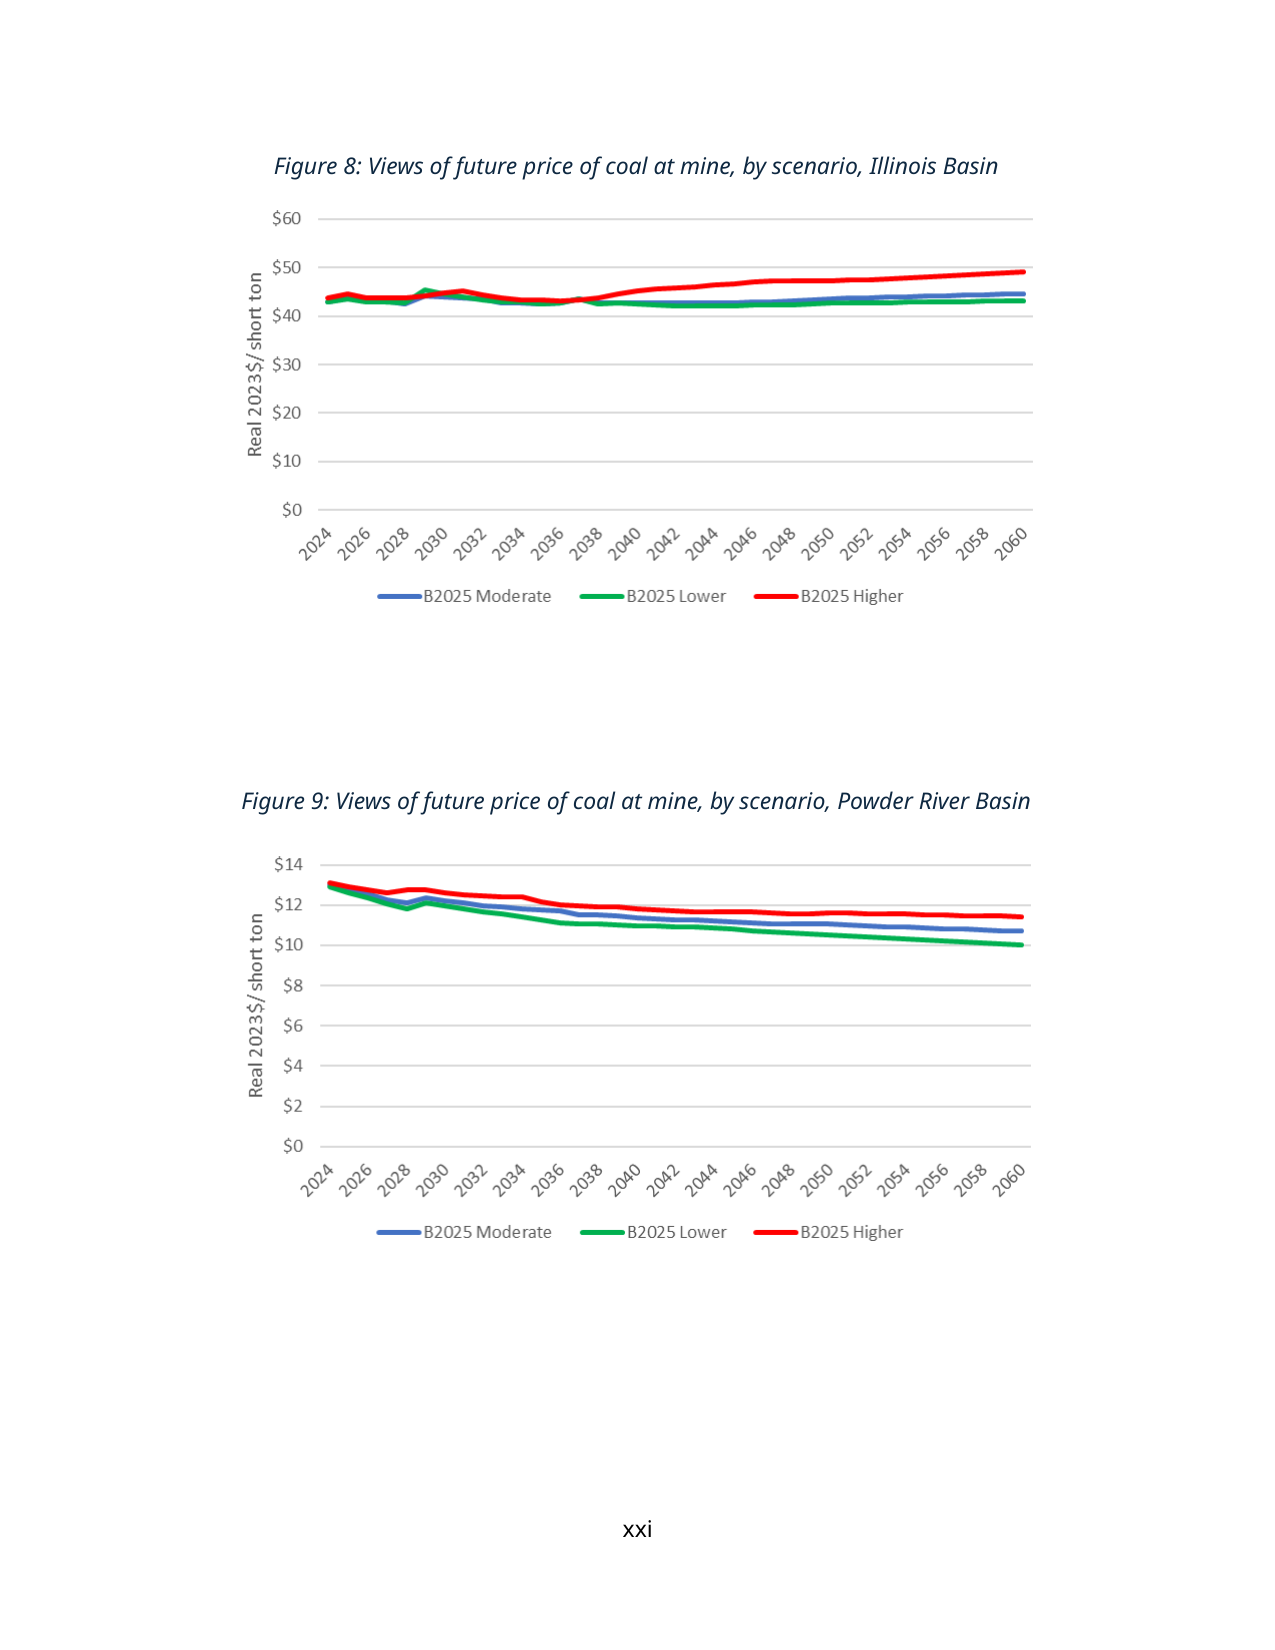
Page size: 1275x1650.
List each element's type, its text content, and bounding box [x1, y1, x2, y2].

text Figure 9: Views of future price of coal at mine, by scenario, Powder River Basin [150, 785, 1125, 816]
picture [217, 837, 1058, 1263]
text Figure 8: Views of future price of coal at mine, by scenario, Illinois Basin [150, 150, 1125, 181]
picture [214, 202, 1061, 626]
